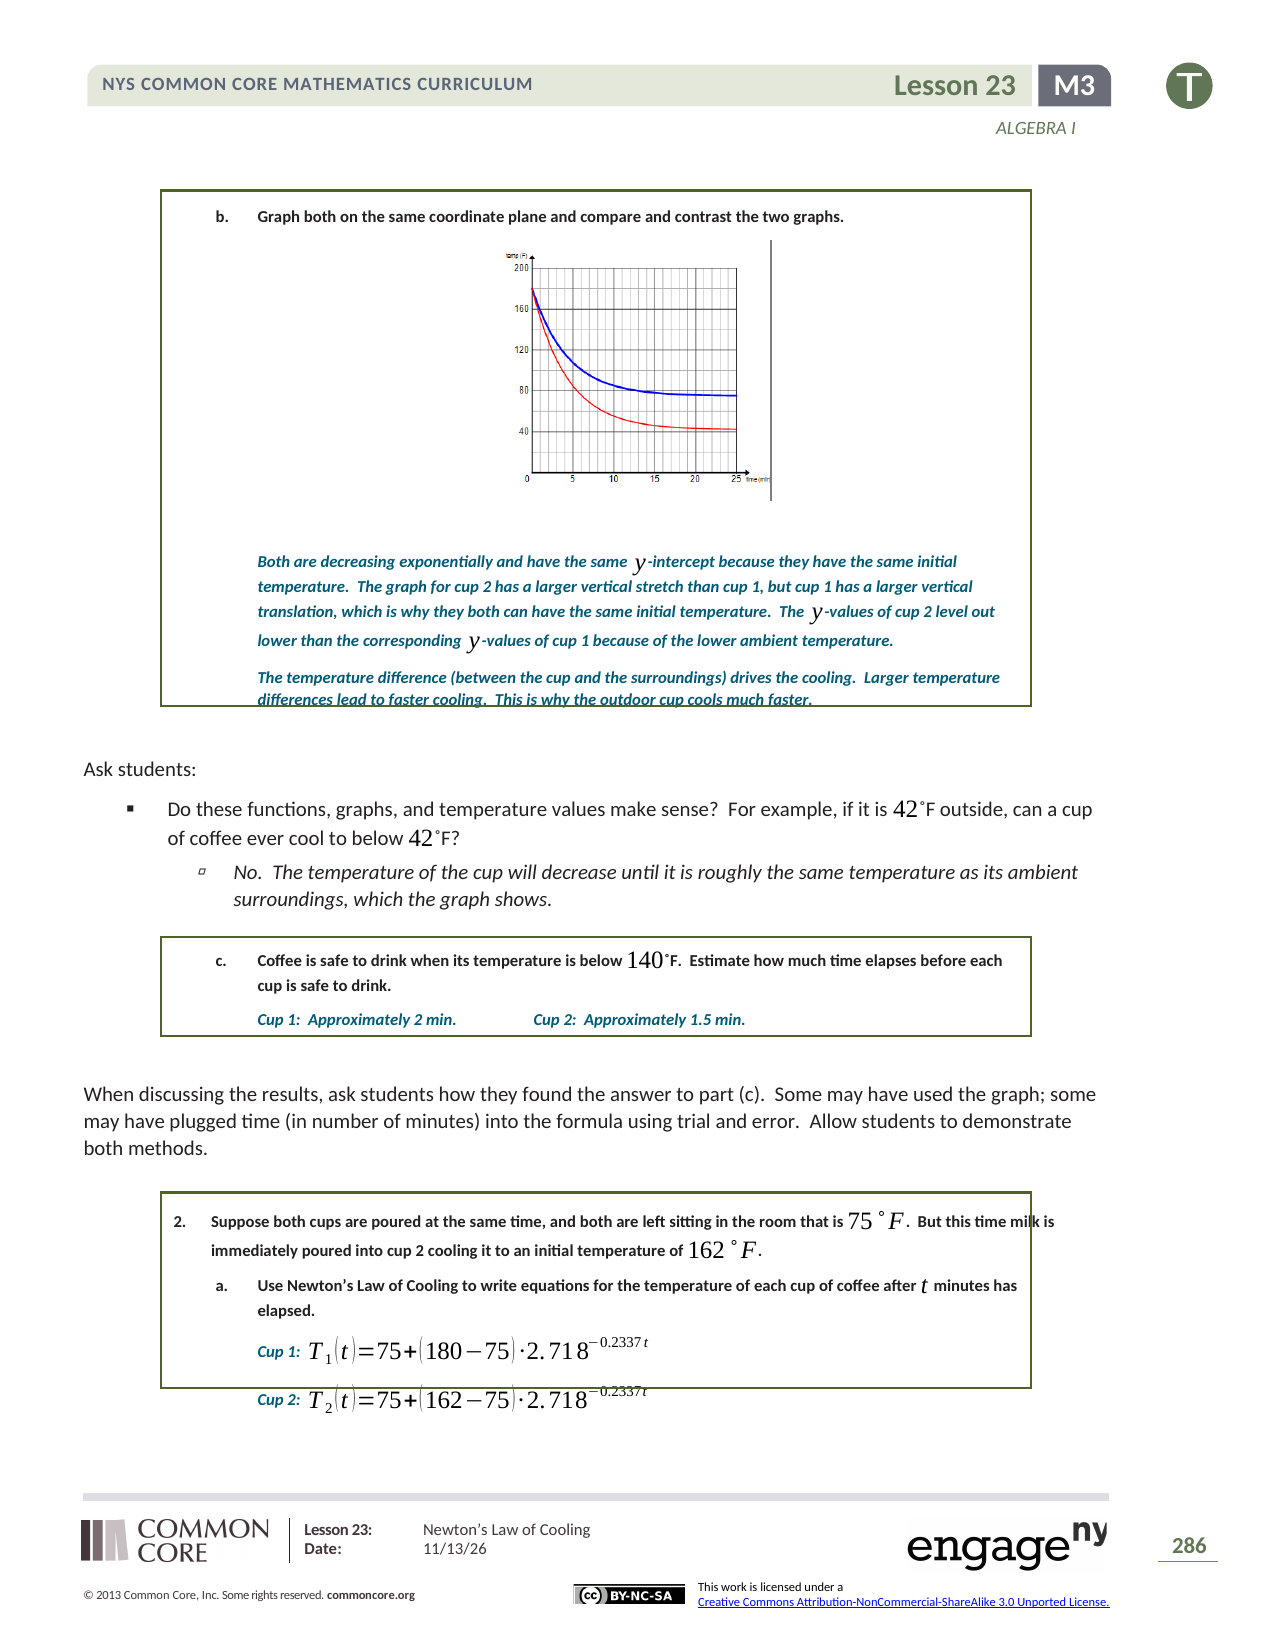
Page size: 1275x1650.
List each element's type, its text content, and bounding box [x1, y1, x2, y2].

text Both are decreasing exponentially and have the same -intercept because they have the same initial temperature. The graph for cup 2 has a larger vertical stretch than cup 1, but cup 1 has a larger vertical translation, which is why they both can have the same initial temperature. The -values of cup 2 level out lower than the corresponding -values of cup 1 because of the lower ambient temperature. [257, 548, 1018, 654]
list Use Newton’s Law of Cooling to write equations for the temperature of each cup of coffee after minutes has elapsed. [215, 1271, 1018, 1320]
picture [906, 1518, 1107, 1573]
text The temperature difference (between the cup and the surroundings) drives the cooling. Larger temperature differences lead to faster cooling. This is why the outdoor cup cools much faster. [257, 667, 1018, 705]
text Cup 1: [257, 1333, 1018, 1368]
list Suppose both cups are poured at the same time, and both are left sitting in the room that is . But this time milk is immediately poured into cup 2 cooling it to an initial temperature of . [173, 1208, 1030, 1264]
picture [572, 1584, 685, 1604]
text Ask students: [83, 756, 1108, 782]
list Graph both on the same coordinate plane and compare and contrast the two graphs. [215, 206, 1018, 227]
text When discussing the results, ask students how they found the answer to part (c). Some may have used the graph; some may have plugged time (in number of minutes) into the formula using trial and error. Allow students to demonstrate both methods. [83, 1082, 1108, 1160]
list Coffee is safe to drink when its temperature is below ˚F. Estimate how much time elapses before each cup is safe to drink. [215, 946, 1018, 995]
text Do these functions, graphs, and temperature values make sense? For example, if it is ˚F outside, can a cup of coffee ever cool to below ˚F? [125, 795, 1108, 852]
text Cup 2: [257, 1389, 1018, 1417]
picture [81, 1517, 269, 1562]
list No. The temperature of the cup will decrease until it is roughly the same temperature as its ambient surroundings, which the graph shows. [196, 859, 1108, 911]
text Cup 1: Approximately 2 min. Cup 2: Approximately 1.5 min. [257, 1009, 1018, 1029]
